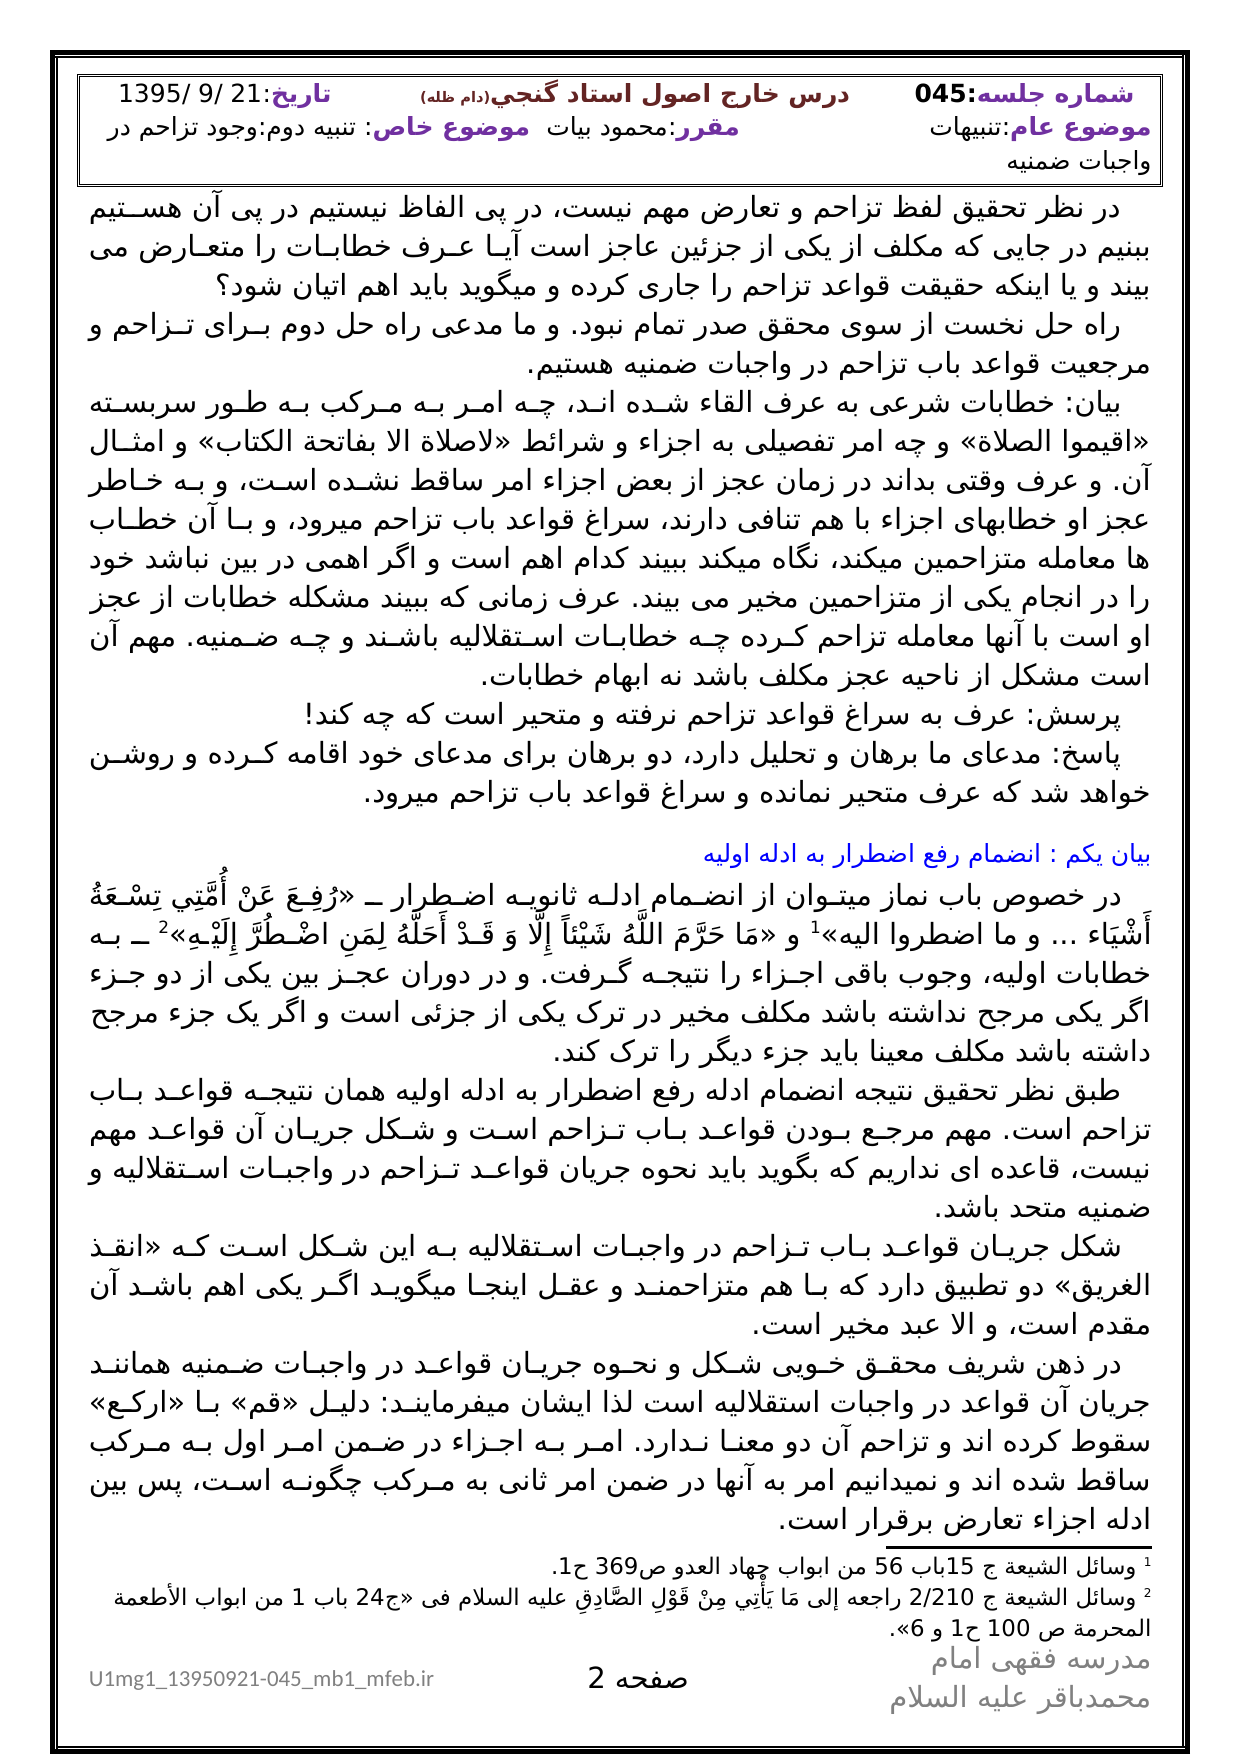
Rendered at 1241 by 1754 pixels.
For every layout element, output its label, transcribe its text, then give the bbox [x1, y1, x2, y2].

text پرسش: عرف به سراغ قواعد تزاحم نرفته و متحیر است که چه کند! [89, 697, 1152, 731]
text در ذهن شریف محقق خویی شکل و نحوه جریان قواعد در واجبات ضمنیه همانند جریان آن قواعد در واجبات استقلالیه است لذا ایشان میفرمایند: دلیل «قم» با «ارکع» سقوط کرده اند و تزاحم آن دو معنا ندارد. امر به اجزاء در ضمن امر اول به مرکب ساقط شده اند و نمیدانیم امر به آنها در ضمن امر ثانی به مرکب چگونه است، پس بین ادله اجزاء تعارض برقرار است. [89, 1346, 1152, 1536]
text طبق نظر تحقیق نتیجه انضمام ادله رفع اضطرار به ادله اولیه همان نتیجه قواعد باب تزاحم است. مهم مرجع بودن قواعد باب تزاحم است و شکل جریان آن قواعد مهم نیست، قاعده ای نداریم که بگوید باید نحوه جریان قواعد تزاحم در واجبات استقلالیه و ضمنیه متحد باشد. [89, 1073, 1152, 1224]
text راه حل نخست از سوی محقق صدر تمام نبود. و ما مدعی راه حل دوم برای تزاحم و مرجعیت قواعد باب تزاحم در واجبات ضمنیه هستیم. [89, 307, 1152, 380]
text بیان: خطابات شرعی به عرف القاء شده اند، چه امر به مرکب به طور سربسته «اقیموا الصلاة» و چه امر تفصیلی به اجزاء و شرائط «لاصلاة الا بفاتحة الکتاب» و امثال آن. و عرف وقتی بداند در زمان عجز از بعض اجزاء امر ساقط نشده است، و به خاطر عجز او خطابهای اجزاء با هم تنافی دارند، سراغ قواعد باب تزاحم میرود، و با آن خطاب ها معامله متزاحمین میکند، نگاه میکند ببیند کدام اهم است و اگر اهمی در بین نباشد خود را در انجام یکی از متزاحمین مخیر می بیند. عرف زمانی که ببیند مشکله خطابات از عجز او است با آنها معامله تزاحم کرده چه خطابات استقلالیه باشند و چه ضمنیه. مهم آن است مشکل از ناحیه عجز مکلف باشد نه ابهام خطابات. [89, 385, 1152, 692]
text پاسخ: مدعای ما برهان و تحلیل دارد، دو برهان برای مدعای خود اقامه کرده و روشن خواهد شد که عرف متحیر نمانده و سراغ قواعد باب تزاحم میرود. [89, 736, 1152, 809]
text در نظر تحقیق لفظ تزاحم و تعارض مهم نیست، در پی الفاظ نیستیم در پی آن هستیم ببنیم در جایی که مکلف از یکی از جزئین عاجز است آیا عرف خطابات را متعارض می بیند و یا اینکه حقیقت قواعد تزاحم را جاری کرده و میگوید باید اهم اتیان شود؟ [89, 191, 1152, 302]
text در خصوص باب نماز میتوان از انضمام ادله ثانویه اضطرار ـ «رُفِعَ عَنْ أُمَّتِي تِسْعَةُ أَشْيَاء ... و ما اضطروا الیه» و «مَا حَرَّمَ اللَّهُ شَيْئاً إِلَّا وَ قَدْ أَحَلَّهُ لِمَنِ اضْطُرَّ إِلَيْهِ» ـ به خطابات اولیه، وجوب باقی اجزاء را نتیجه گرفت. و در دوران عجز بین یکی از دو جزء اگر یکی مرجح نداشته باشد مکلف مخیر در ترک یکی از جزئی است و اگر یک جزء مرجح داشته باشد مکلف معینا باید جزء دیگر را ترک کند. [89, 879, 1152, 1068]
text شکل جریان قواعد باب تزاحم در واجبات استقلالیه به این شکل است که «انقذ الغریق» دو تطبیق دارد که با هم متزاحمند و عقل اینجا میگوید اگر یکی اهم باشد آن مقدم است، و الا عبد مخیر است. [89, 1229, 1152, 1341]
subtitle بیان یکم : انضمام رفع اضطرار به ادله اولیه [89, 839, 1152, 868]
